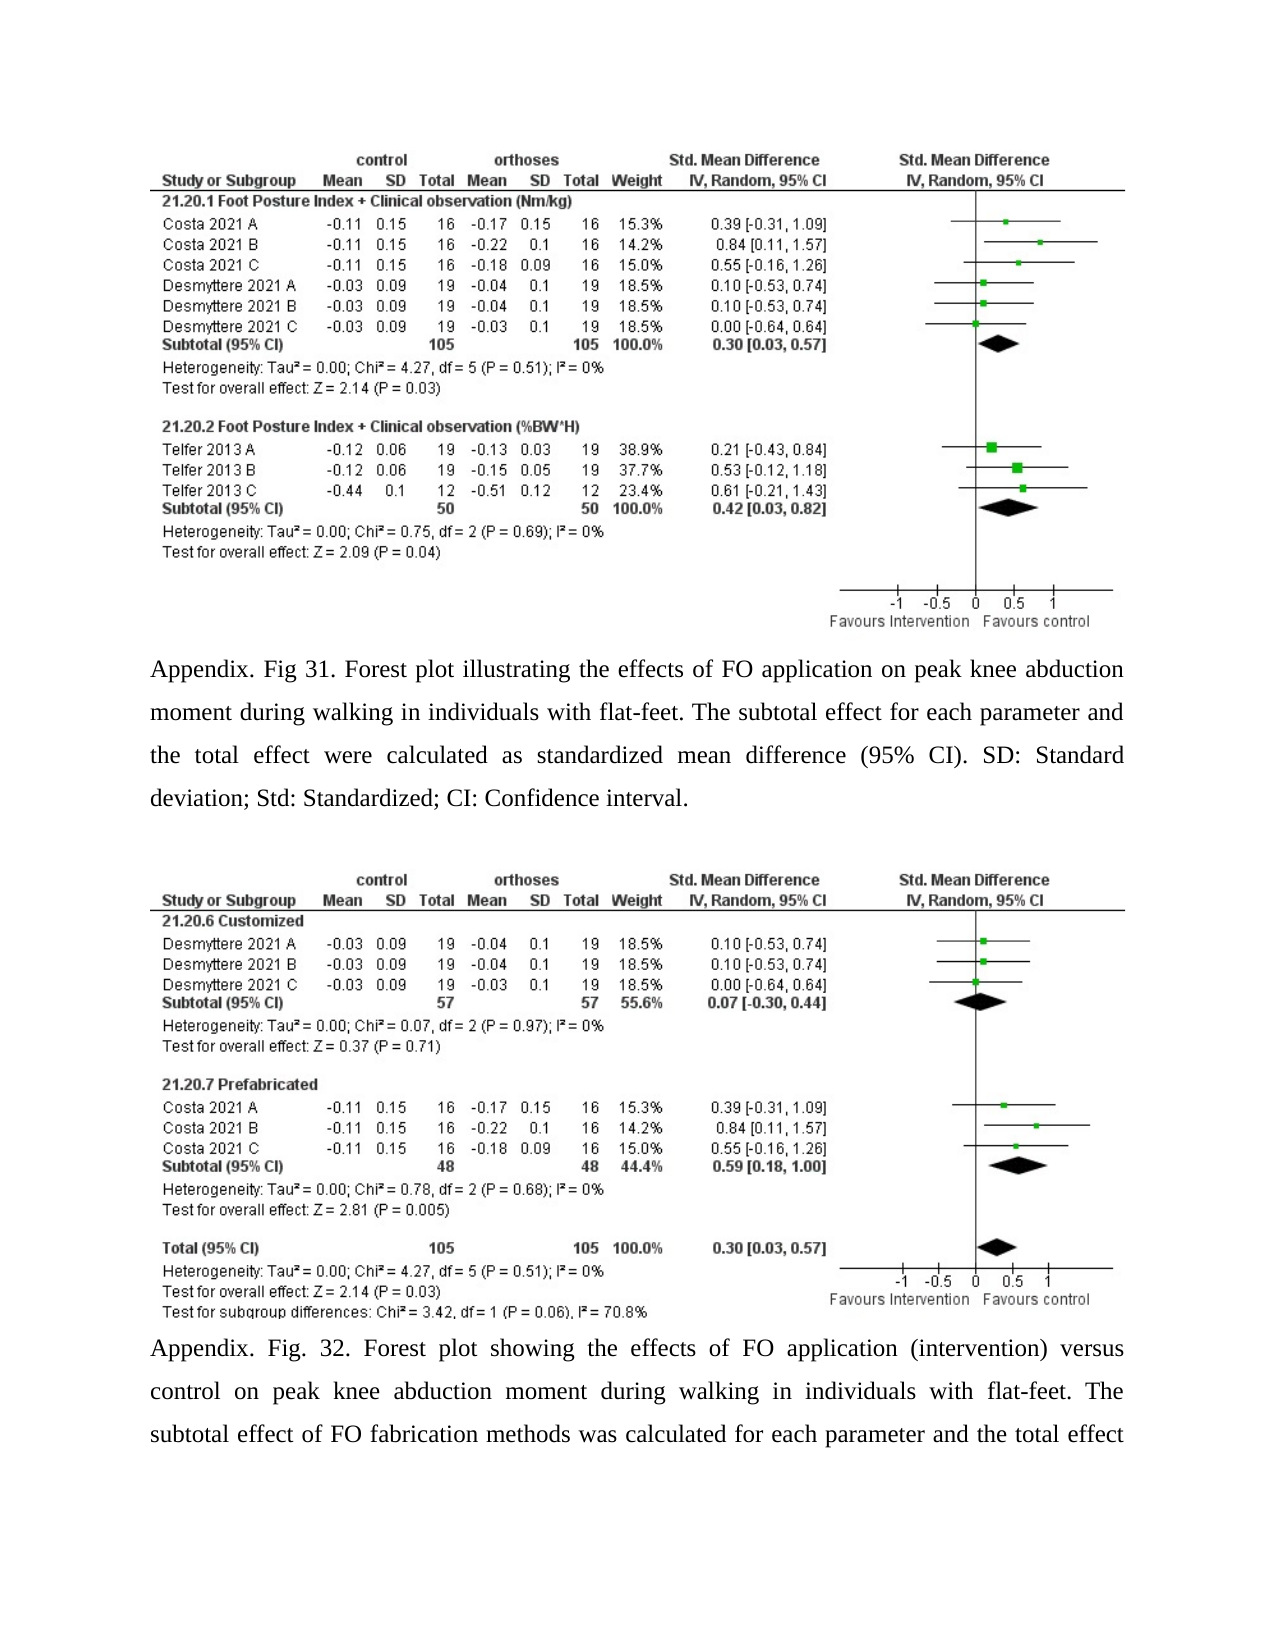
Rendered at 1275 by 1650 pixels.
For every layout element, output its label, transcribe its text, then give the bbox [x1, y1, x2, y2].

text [150, 1333, 1125, 1419]
text Appendix. Fig 31. Forest plot illustrating the effects of FO application on peak knee abduction moment during walking in individuals with flat-feet. The subtotal effect for each parameter and the total effect were calculated as standardized mean difference (95% CI). SD: Standard deviation; Std: Standardized; CI: Confidence interval. [150, 654, 1125, 812]
picture [150, 150, 1125, 641]
picture [150, 869, 1125, 1319]
